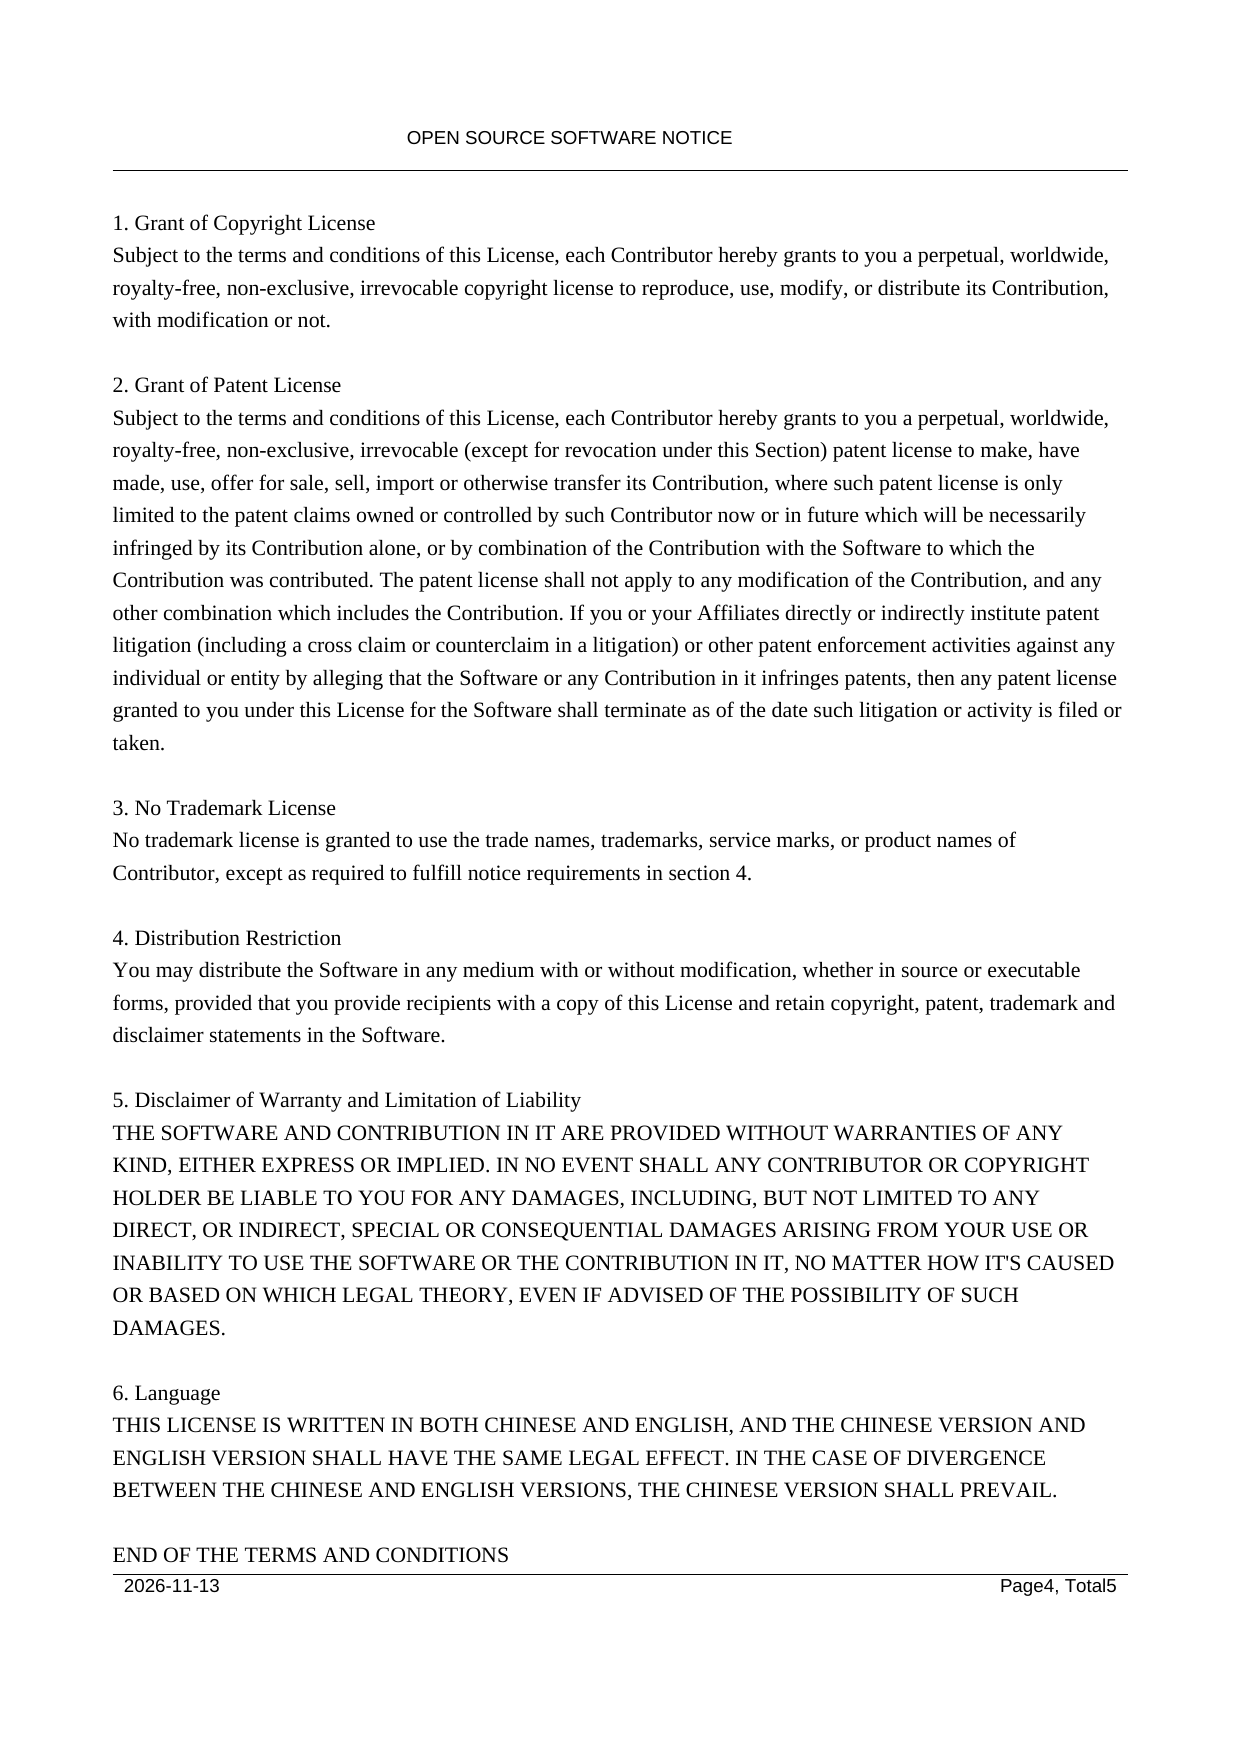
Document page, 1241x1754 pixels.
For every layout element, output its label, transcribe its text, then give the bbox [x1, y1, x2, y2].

text No trademark license is granted to use the trade names, trademarks, service marks, or product names of Contributor, except as required to fulfill notice requirements in section 4. [112, 824, 1128, 889]
text You may distribute the Software in any medium with or without modification, whether in source or executable forms, provided that you provide recipients with a copy of this License and retain copyright, patent, trademark and disclaimer statements in the Software. [112, 954, 1128, 1051]
text Subject to the terms and conditions of this License, each Contributor hereby grants to you a perpetual, worldwide, royalty-free, non-exclusive, irrevocable copyright license to reproduce, use, modify, or distribute its Contribution, with modification or not. [112, 239, 1128, 336]
text 6. Language [112, 1376, 1128, 1409]
text Subject to the terms and conditions of this License, each Contributor hereby grants to you a perpetual, worldwide, royalty-free, non-exclusive, irrevocable (except for revocation under this Section) patent license to make, have made, use, offer for sale, sell, import or otherwise transfer its Contribution, where such patent license is only limited to the patent claims owned or controlled by such Contributor now or in future which will be necessarily infringed by its Contribution alone, or by combination of the Contribution with the Software to which the Contribution was contributed. The patent license shall not apply to any modification of the Contribution, and any other combination which includes the Contribution. If you or your Affiliates directly or indirectly institute patent litigation (including a cross claim or counterclaim in a litigation) or other patent enforcement activities against any individual or entity by alleging that the Software or any Contribution in it infringes patents, then any patent license granted to you under this License for the Software shall terminate as of the date such litigation or activity is filed or taken. [112, 401, 1128, 759]
text 3. No Trademark License [112, 791, 1128, 824]
text 2. Grant of Patent License [112, 369, 1128, 401]
text THE SOFTWARE AND CONTRIBUTION IN IT ARE PROVIDED WITHOUT WARRANTIES OF ANY KIND, EITHER EXPRESS OR IMPLIED. IN NO EVENT SHALL ANY CONTRIBUTOR OR COPYRIGHT HOLDER BE LIABLE TO YOU FOR ANY DAMAGES, INCLUDING, BUT NOT LIMITED TO ANY DIRECT, OR INDIRECT, SPECIAL OR CONSEQUENTIAL DAMAGES ARISING FROM YOUR USE OR INABILITY TO USE THE SOFTWARE OR THE CONTRIBUTION IN IT, NO MATTER HOW IT'S CAUSED OR BASED ON WHICH LEGAL THEORY, EVEN IF ADVISED OF THE POSSIBILITY OF SUCH DAMAGES. [112, 1116, 1128, 1344]
text 1. Grant of Copyright License [112, 206, 1128, 239]
text 4. Distribution Restriction [112, 921, 1128, 954]
text THIS LICENSE IS WRITTEN IN BOTH CHINESE AND ENGLISH, AND THE CHINESE VERSION AND ENGLISH VERSION SHALL HAVE THE SAME LEGAL EFFECT. IN THE CASE OF DIVERGENCE BETWEEN THE CHINESE AND ENGLISH VERSIONS, THE CHINESE VERSION SHALL PREVAIL. [112, 1409, 1128, 1506]
text END OF THE TERMS AND CONDITIONS [112, 1539, 1128, 1571]
text 5. Disclaimer of Warranty and Limitation of Liability [112, 1084, 1128, 1116]
